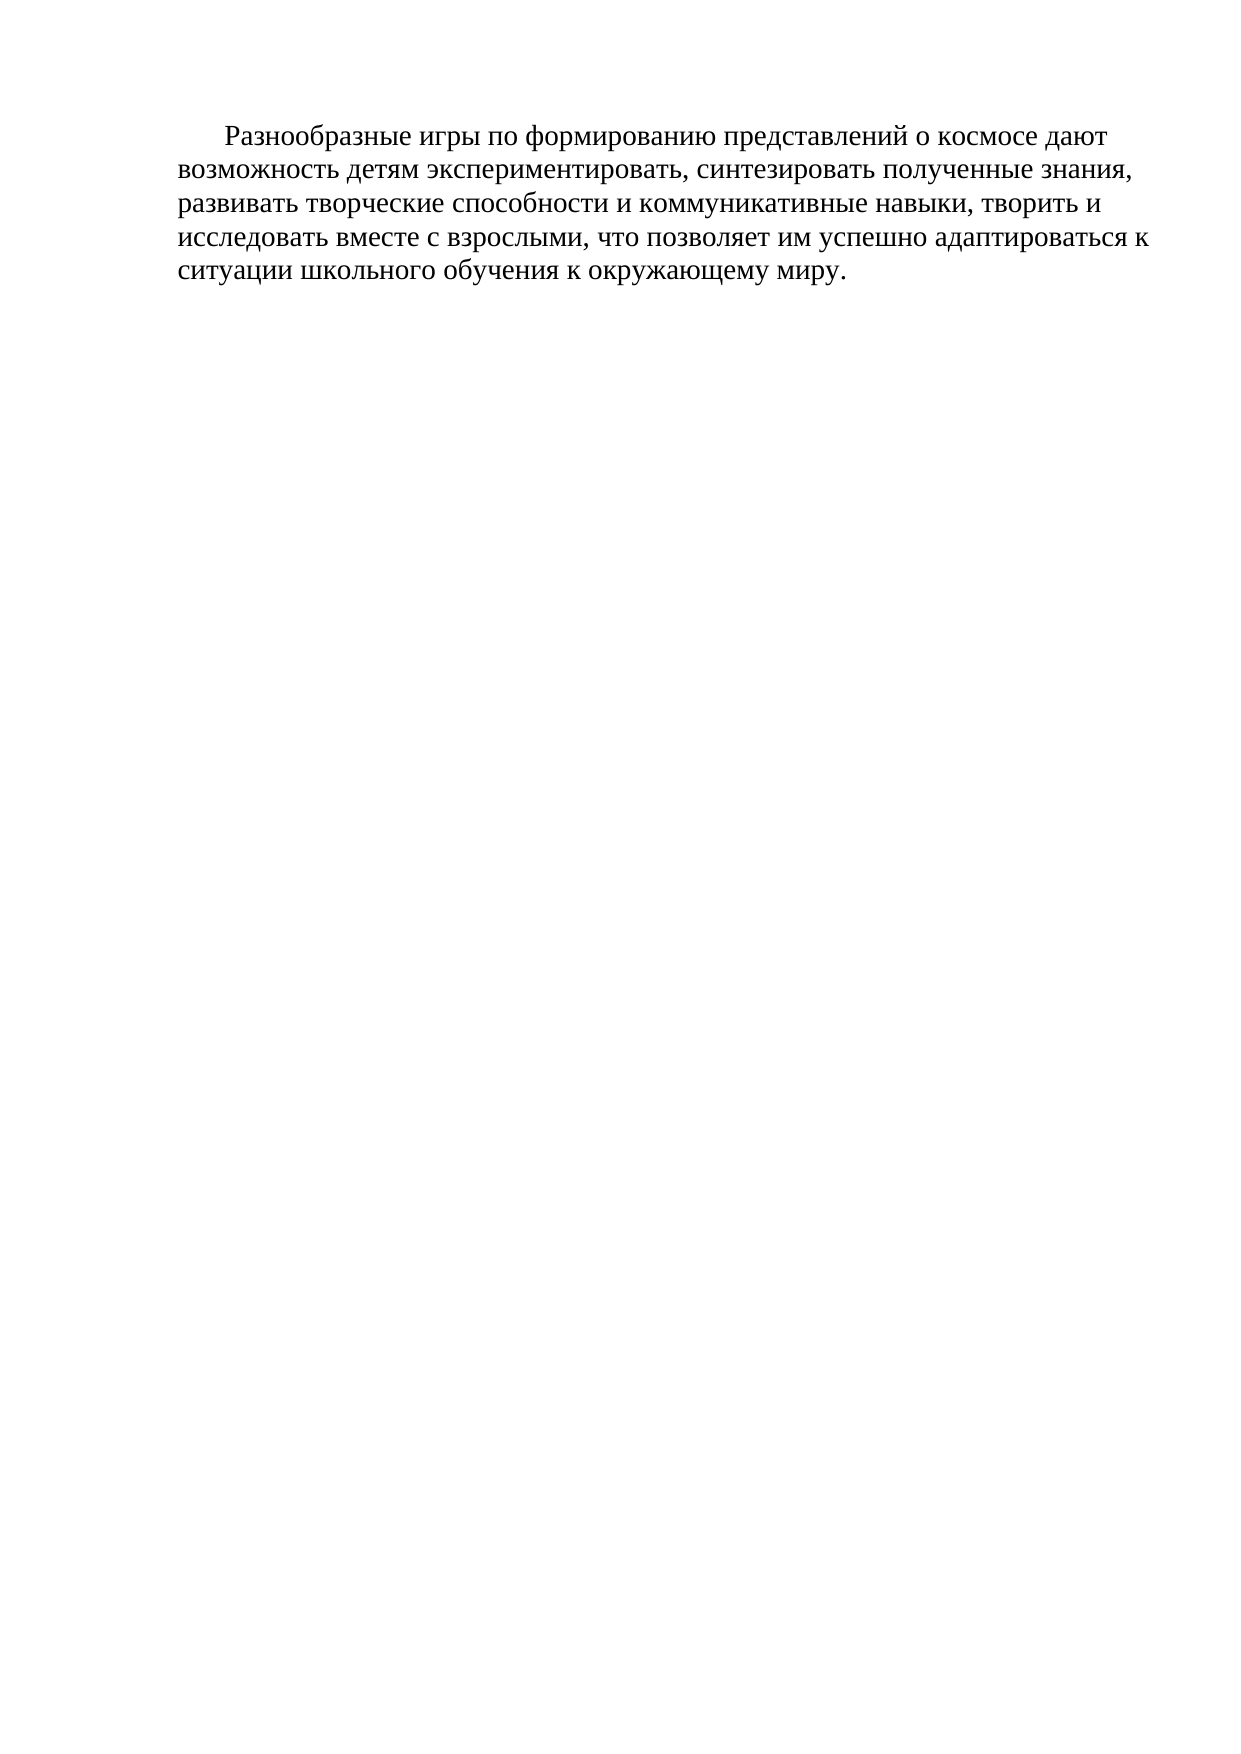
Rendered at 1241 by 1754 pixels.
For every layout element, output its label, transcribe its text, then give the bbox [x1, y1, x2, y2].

text Разнообразные игры по формированию представлений о космосе дают возможность детям экспериментировать, синтезировать полученные знания, развивать творческие способности и коммуникативные навыки, творить и исследовать вместе с взрослыми, что позволяет им успешно адаптироваться к ситуации школьного обучения к окружающему миру. [177, 118, 1152, 286]
